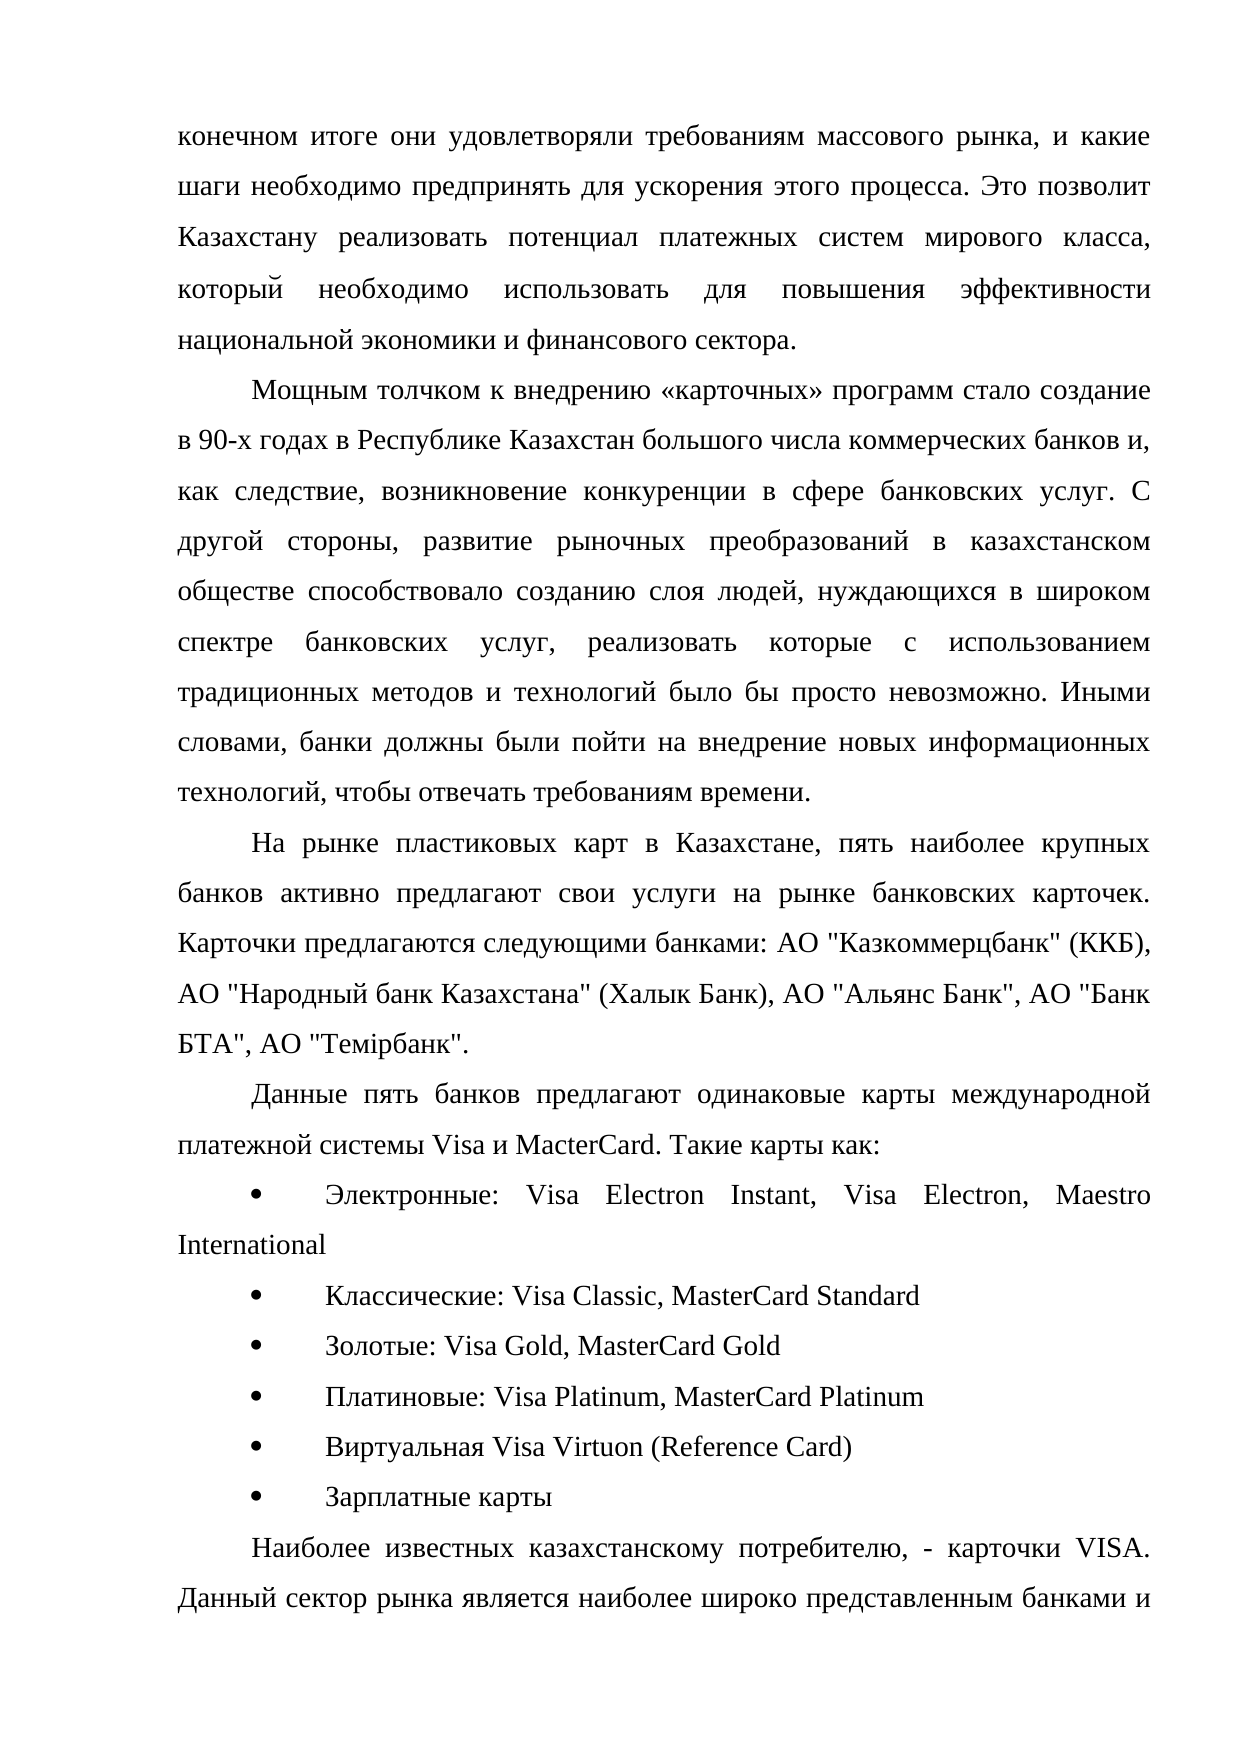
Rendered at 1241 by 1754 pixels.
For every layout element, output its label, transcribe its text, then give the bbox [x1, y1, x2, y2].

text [177, 1530, 1152, 1614]
list Зарплатные карты [177, 1479, 1152, 1513]
text На рынке пластиковых карт в Казахстане, пять наиболее крупных банков активно предлагают свои услуги на рынке банковских карточек. Карточки предлагаются следующими банками: АО "Казкоммерцбанк" (ККБ), АО "Народный банк Казахстана" (Халык Банк), АО "Альянс Банк", АО "Банк БТА", АО "Темiрбанк". [177, 825, 1152, 1060]
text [177, 118, 1152, 355]
list Платиновые: Visa Platinum, MasterCard Platinum [177, 1379, 1152, 1412]
text Данные пять банков предлагают одинаковые карты международной платежной системы Visa и MacterCard. Такие карты как: [177, 1076, 1152, 1160]
list Золотые: Visa Gold, MasterCard Gold [177, 1328, 1152, 1362]
list Классические: Visa Classic, MasterCard Standard [177, 1278, 1152, 1311]
list Электронные: Visa Electron Instant, Visa Electron, Maestro International [177, 1177, 1152, 1261]
text Мощным толчком к внедрению «карточных» программ стало создание в 90-х годах в Республике Казахстан большого числа коммерческих банков и, как следствие, возникновение конкуренции в сфере банковских услуг. С другой стороны, развитие рыночных преобразований в казахстанском обществе способствовало созданию слоя людей, нуждающихся в широком спектре банковских услуг, реализовать которые с использованием традиционных методов и технологий было бы просто невозможно. Иными словами, банки должны были пойти на внедрение новых информационных технологий, чтобы отвечать требованиям времени. [177, 372, 1152, 808]
list Виртуальная Visa Virtuon (Reference Card) [177, 1429, 1152, 1463]
